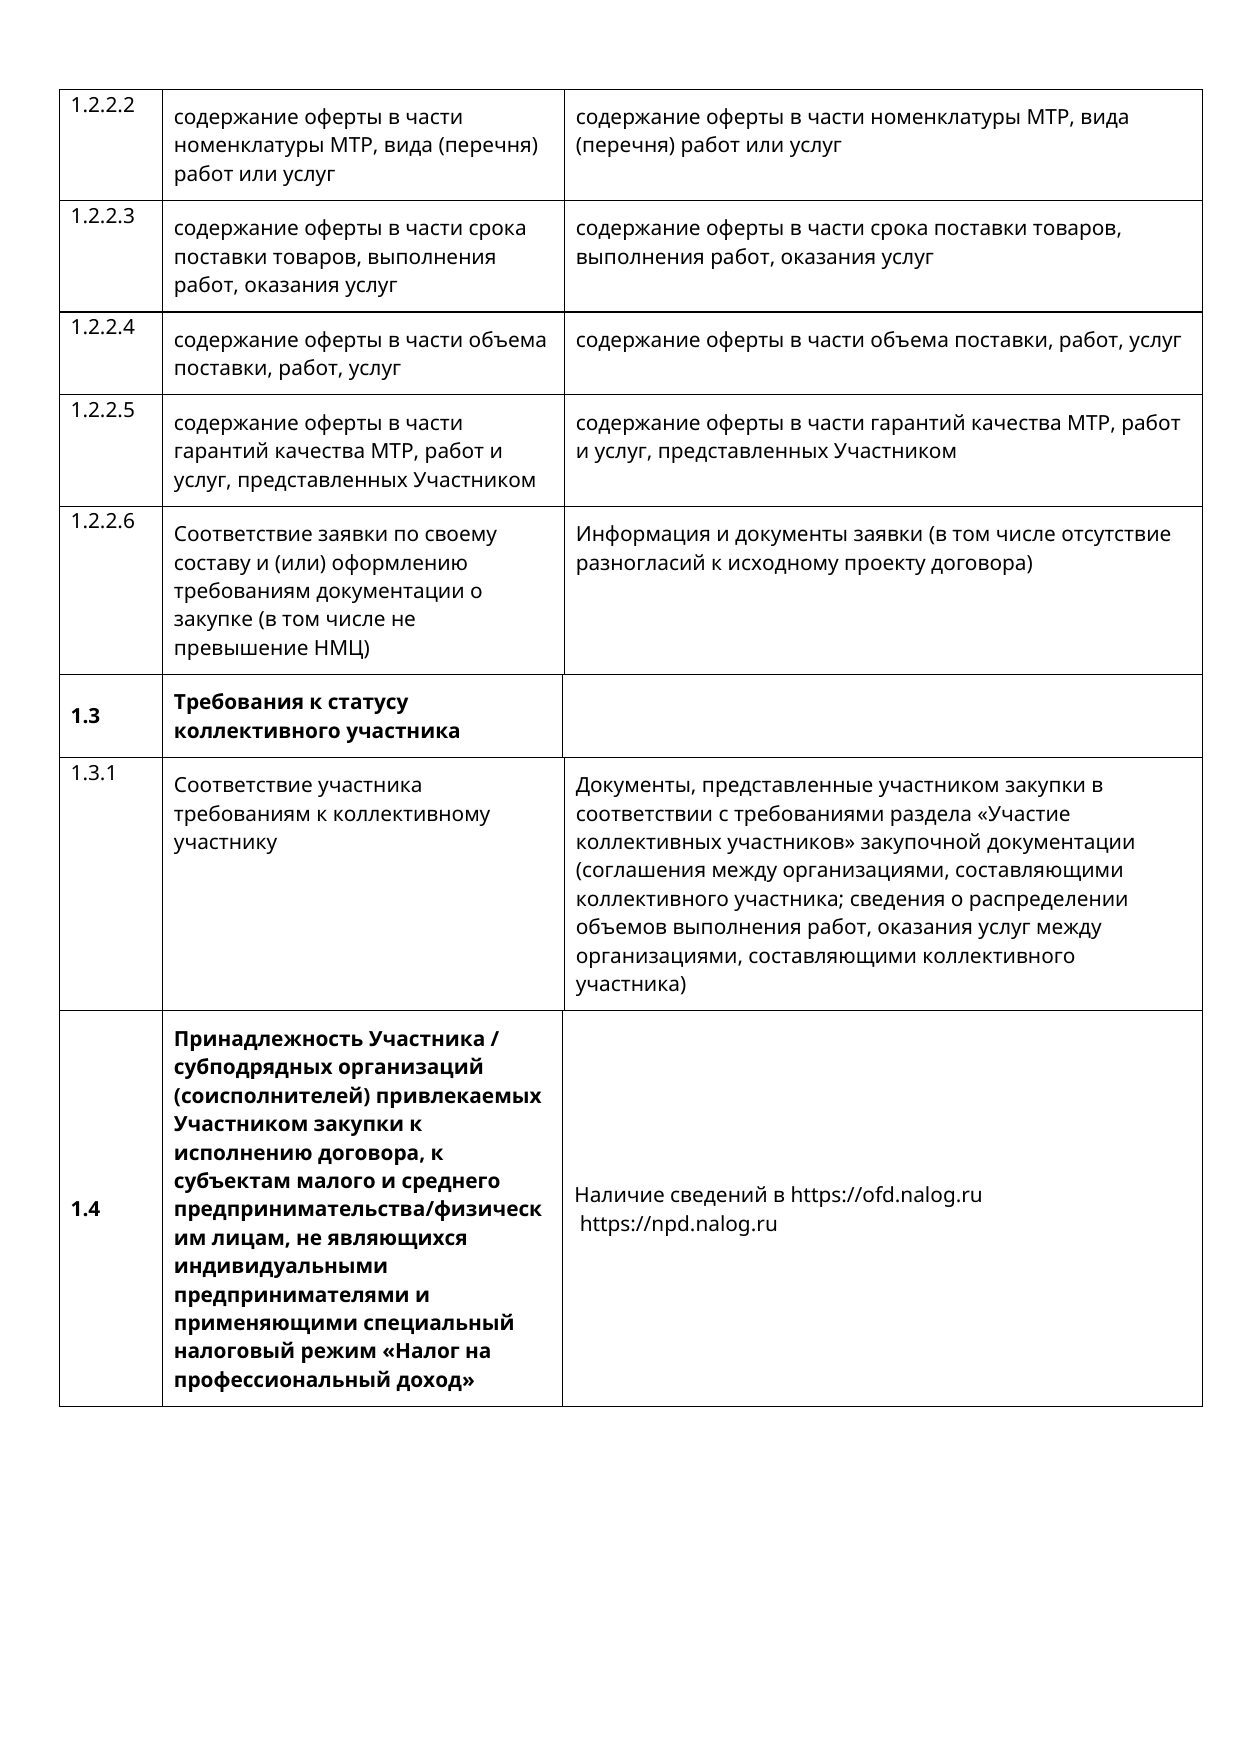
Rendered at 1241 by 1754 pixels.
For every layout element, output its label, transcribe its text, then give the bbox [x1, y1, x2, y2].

table_cell Соответствие заявки по своему составу и (или) оформлению требованиям документации о закупке (в том числе не превышение НМЦ) [163, 507, 564, 674]
table_cell 1.2.2.6 [60, 507, 162, 674]
table_cell 1.2.2.2 [60, 90, 162, 200]
table_cell 1.4 [60, 1011, 162, 1406]
table_cell содержание оферты в части гарантий качества МТР, работ и услуг, представленных Участником [163, 395, 564, 506]
table_cell Документы, представленные участником закупки в соответствии с требованиями раздела «Участие коллективных участников» закупочной документации (соглашения между организациями, составляющими коллективного участника; сведения о распределении объемов выполнения работ, оказания услуг между организациями, составляющими коллективного участника) [565, 758, 1202, 1010]
table_cell содержание оферты в части срока поставки товаров, выполнения работ, оказания услуг [163, 201, 564, 311]
table_cell содержание оферты в части объема поставки, работ, услуг [163, 313, 564, 394]
table_cell 1.2.2.4 [60, 313, 162, 394]
table_cell Информация и документы заявки (в том числе отсутствие разногласий к исходному проекту договора) [565, 507, 1202, 674]
table_cell 1.2.2.3 [60, 201, 162, 311]
table_cell Наличие сведений в https://ofd.nalog.ru https://npd.nalog.ru [563, 1011, 1202, 1406]
table_cell содержание оферты в части номенклатуры МТР, вида (перечня) работ или услуг [163, 90, 564, 200]
table_cell 1.3 [60, 675, 162, 757]
table_cell содержание оферты в части гарантий качества МТР, работ и услуг, представленных Участником [565, 395, 1202, 506]
table_cell содержание оферты в части номенклатуры МТР, вида (перечня) работ или услуг [565, 90, 1202, 200]
table_cell содержание оферты в части объема поставки, работ, услуг [565, 313, 1202, 394]
table_cell содержание оферты в части срока поставки товаров, выполнения работ, оказания услуг [565, 201, 1202, 311]
table_cell [563, 675, 1202, 757]
table_cell 1.2.2.5 [60, 395, 162, 506]
table_cell Принадлежность Участника / субподрядных организаций (соисполнителей) привлекаемых Участником закупки к исполнению договора, к субъектам малого и среднего предпринимательства/физическим лицам, не являющихся индивидуальными предпринимателями и применяющими специальный налоговый режим «Налог на профессиональный доход» [163, 1011, 562, 1406]
table_cell 1.3.1 [60, 758, 162, 1010]
table_cell Требования к статусу коллективного участника [163, 675, 562, 757]
table_cell Соответствие участника требованиям к коллективному участнику [163, 758, 564, 1010]
